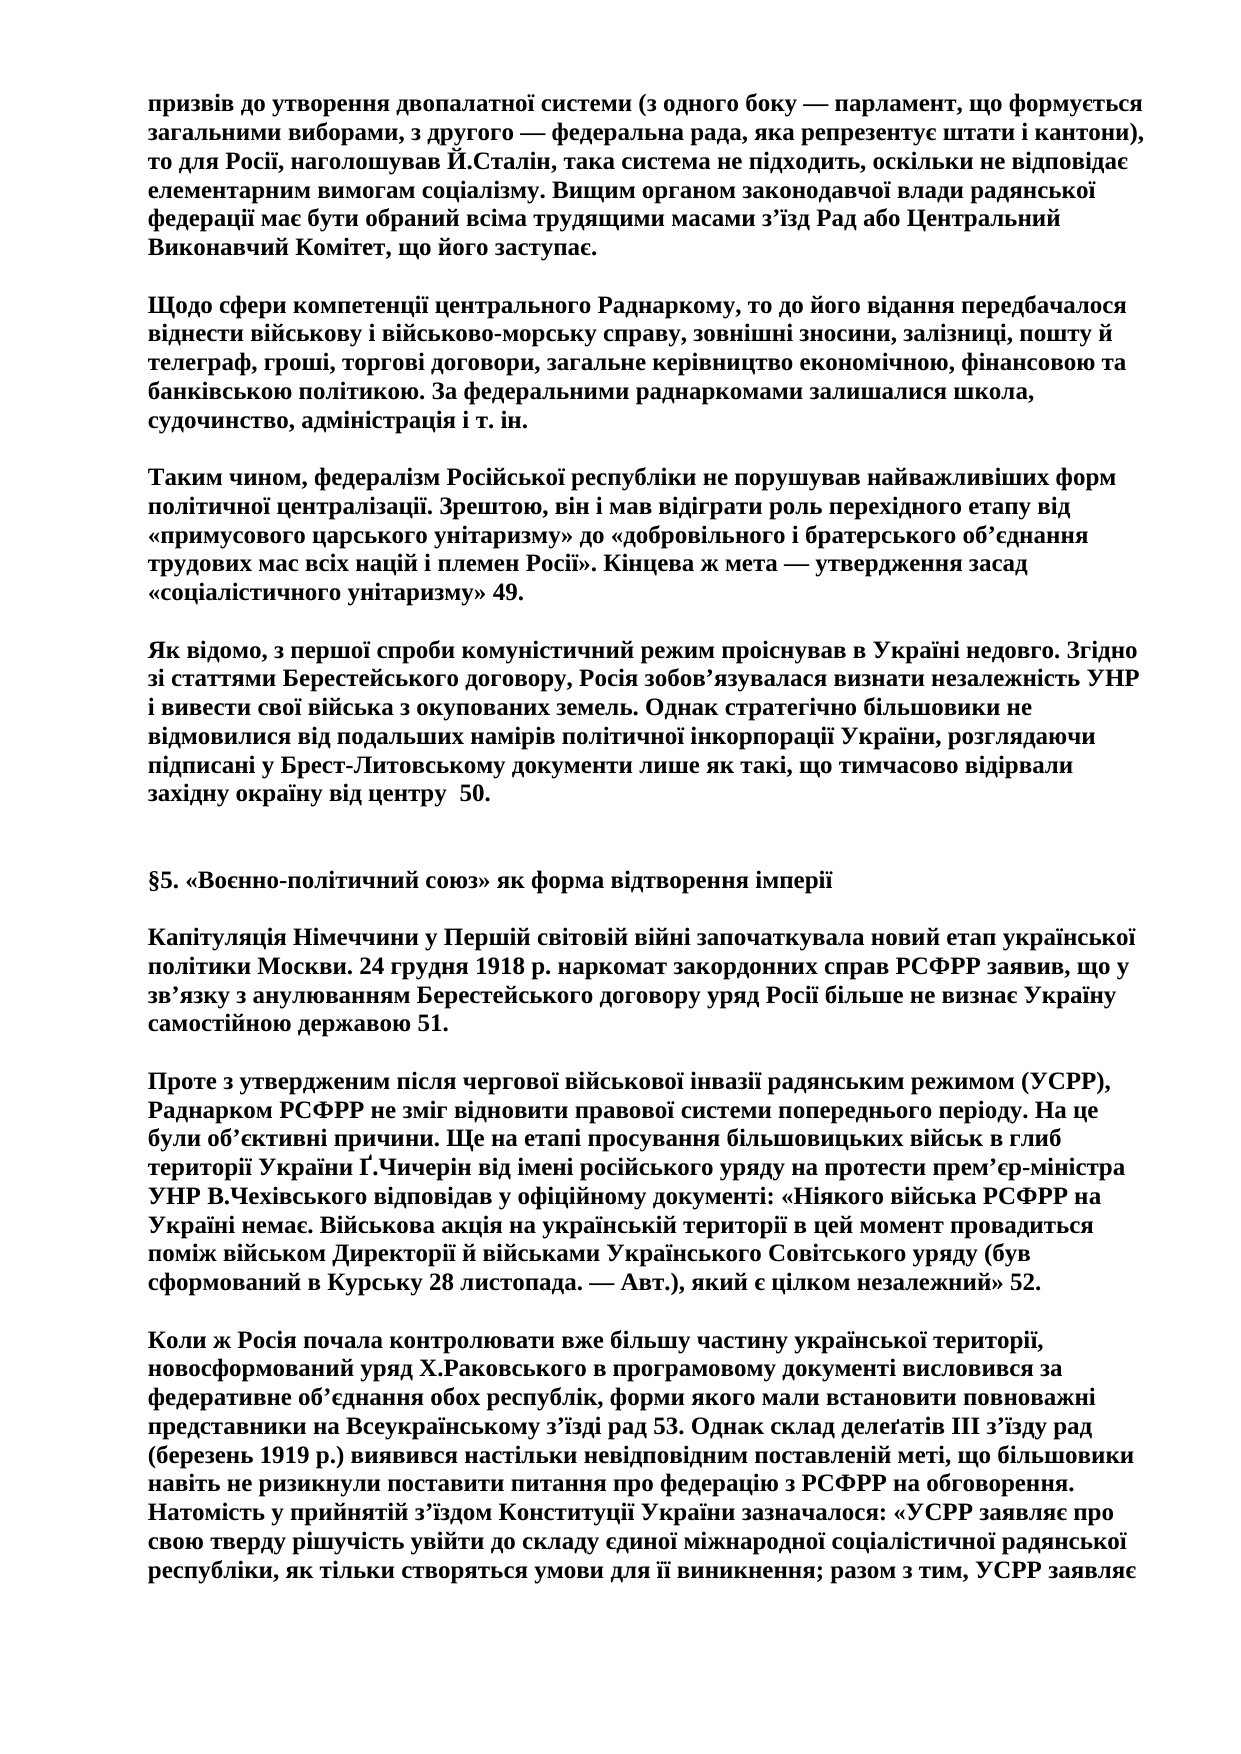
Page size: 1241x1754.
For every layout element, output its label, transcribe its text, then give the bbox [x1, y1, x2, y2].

text Як відомо, з першої спроби комуністичний режим проіснував в Україні недовго. Згідно зі статтями Берестейського договору, Росія зобов’язувалася визнати незалежність УНР і вивести свої війська з окупованих земель. Однак стратегічно більшовики не відмовилися від подальших намірів політичної інкорпорації України, розглядаючи підписані у Брест-Литовському документи лише як такі, що тимчасово відірвали західну окраїну від центру 50. [148, 635, 1152, 807]
text Щодо сфери компетенції центрального Раднаркому, то до його відання передбачалося віднести військову і військово-морську справу, зовнішні зносини, залізниці, пошту й телеграф, гроші, торгові договори, загальне керівництво економічною, фінансовою та банківською політикою. За федеральними раднаркомами залишалися школа, судочинство, адміністрація і т. ін. [148, 290, 1152, 433]
text Проте з утвердженим після чергової військової інвазії радянським режимом (УСРР), Раднарком РСФРР не зміг відновити правової системи попереднього періоду. На це були об’єктивні причини. Ще на етапі просування більшовицьких військ в глиб території України Ґ.Чичерін від імені російського уряду на протести прем’єр-міністра УНР В.Чехівського відповідав у офіційному документі: «Ніякого війська РСФРР на Україні немає. Військова акція на українській території в цей момент провадиться поміж військом Директорії й військами Українського Совітського уряду (був сформований в Курську 28 листопада. — Авт.), який є цілком незалежний» 52. [148, 1066, 1152, 1296]
text Капітуляція Німеччини у Першій світовій війні започаткувала новий етап української політики Москви. 24 грудня 1918 р. наркомат закордонних справ РСФРР заявив, що у зв’язку з анулюванням Берестейського договору уряд Росії більше не визнає Україну самостійною державою 51. [148, 922, 1152, 1037]
text Таким чином, федералізм Російської республіки не порушував найважливіших форм політичної централізації. Зрештою, він і мав відіграти роль перехідного етапу від «примусового царського унітаризму» до «добровільного і братерського об’єднання трудових мас всіх націй і племен Росії». Кінцева ж мета — утвердження засад «соціалістичного унітаризму» 49. [148, 462, 1152, 606]
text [148, 88, 1152, 261]
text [148, 1325, 1152, 1583]
text §5. «Воєнно-політичний союз» як форма відтворення імперії [148, 865, 1152, 893]
